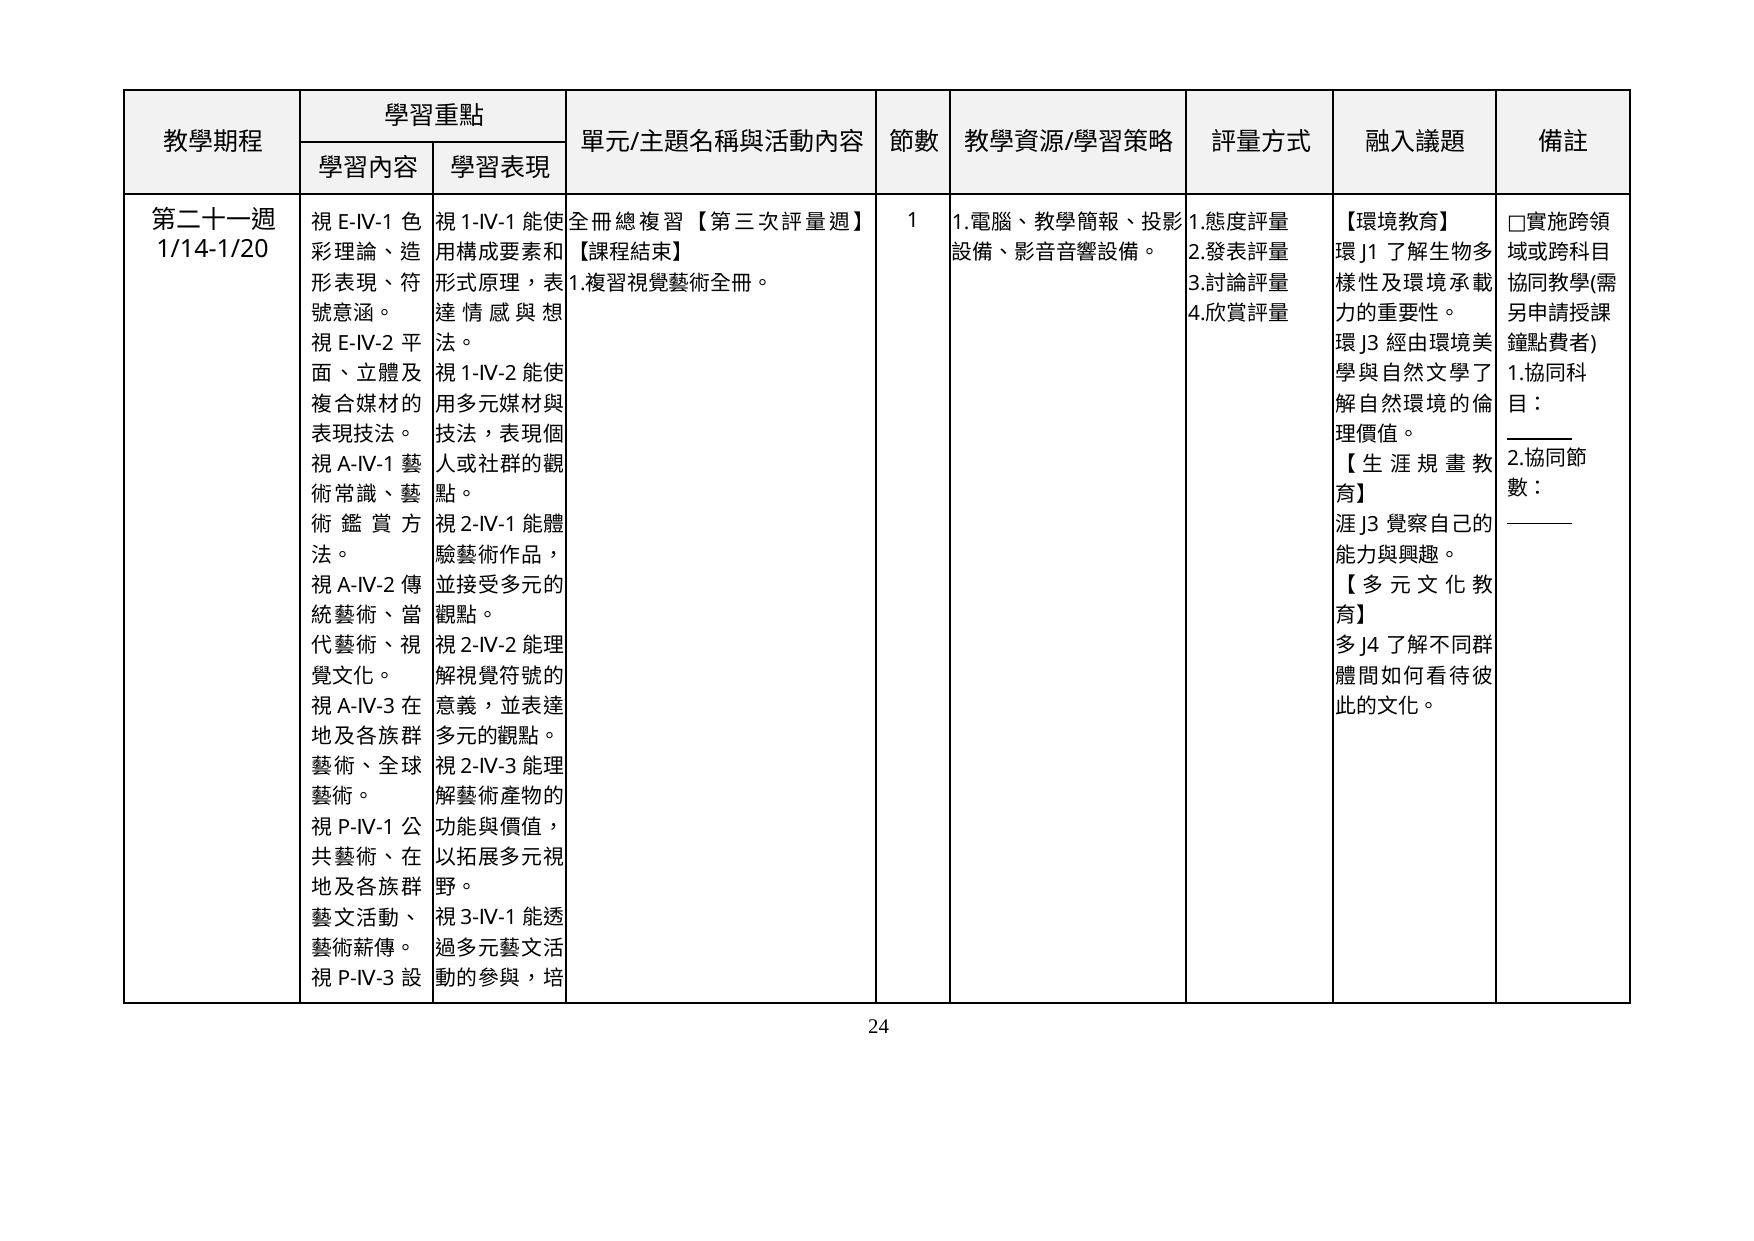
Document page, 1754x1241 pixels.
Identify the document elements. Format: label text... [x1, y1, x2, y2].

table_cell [1497, 195, 1629, 1002]
table_cell 學習表現 [434, 143, 565, 193]
table_header 學習重點 [301, 91, 565, 141]
table_header 教學期程 [125, 91, 299, 193]
table_cell 學習內容 [301, 143, 432, 193]
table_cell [1334, 195, 1495, 1002]
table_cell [434, 195, 565, 1002]
table_header 單元/主題名稱與活動內容 [567, 91, 875, 193]
table_cell 1 [877, 195, 949, 1002]
table_cell 1.電腦、教學簡報、投影設備、影音音響設備。 [951, 195, 1185, 1002]
table_header 備註 [1497, 91, 1629, 193]
table_cell 1.態度評量 2.發表評量 3.討論評量 4.欣賞評量 [1187, 195, 1332, 1002]
table_header 評量方式 [1187, 91, 1332, 193]
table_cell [301, 195, 432, 1002]
table_cell 全冊總複習【第三次評量週】【課程結束】 1.複習視覺藝術全冊。 [567, 195, 875, 1002]
table_cell 第二十一週1/14-1/20 [125, 195, 299, 1002]
table_header 教學資源/學習策略 [951, 91, 1185, 193]
table_header 融入議題 [1334, 91, 1495, 193]
table_header 節數 [877, 91, 949, 193]
